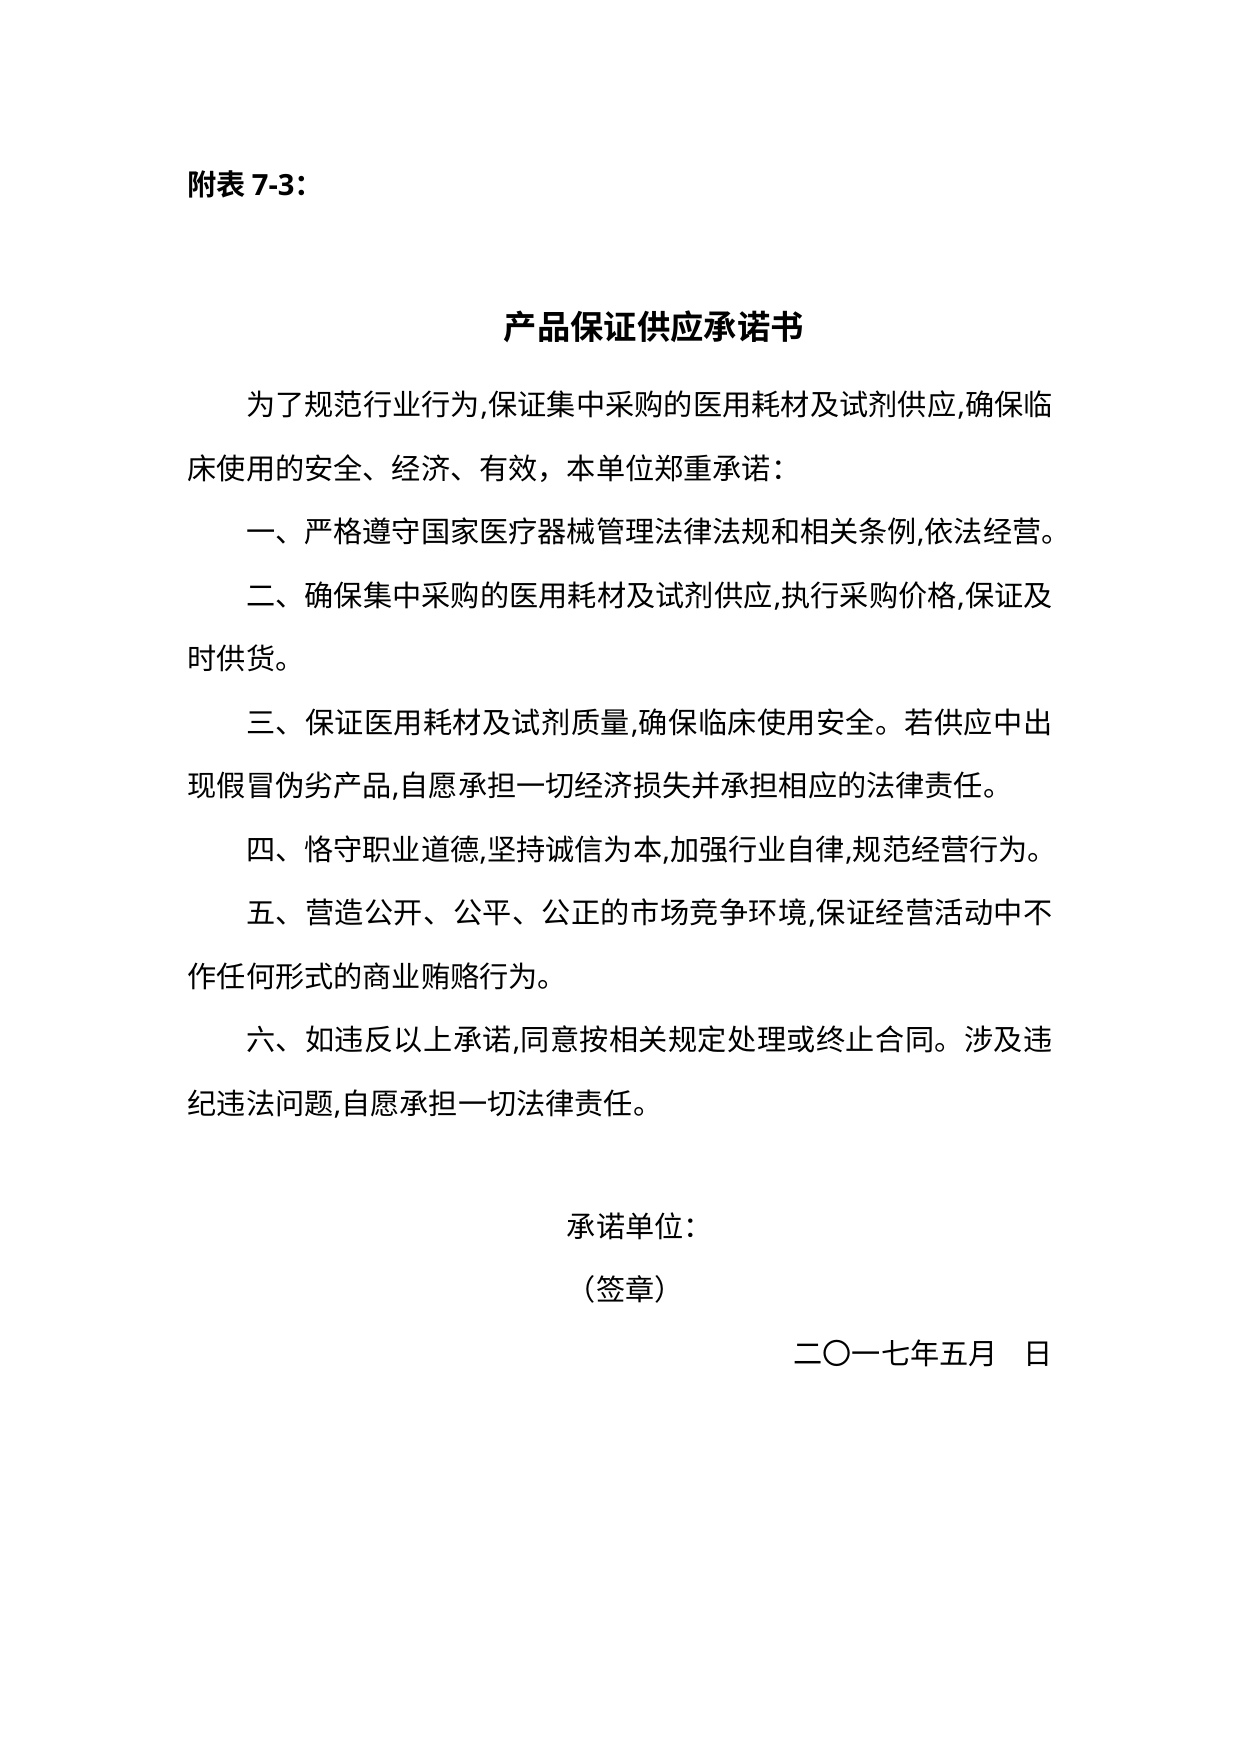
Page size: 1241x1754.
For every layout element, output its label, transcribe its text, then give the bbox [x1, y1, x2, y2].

text 一、严格遵守国家医疗器械管理法律法规和相关条例,依法经营。 [187, 509, 1053, 551]
text 为了规范行业行为,保证集中采购的医用耗材及试剂供应,确保临床使用的安全、经济、有效，本单位郑重承诺： [187, 382, 1053, 488]
text 四、恪守职业道德,坚持诚信为本,加强行业自律,规范经营行为。 [187, 826, 1053, 869]
text 产品保证供应承诺书 [187, 293, 1053, 358]
text 二〇一七年五月 日 [187, 1330, 1053, 1373]
text 五、营造公开、公平、公正的市场竞争环境,保证经营活动中不作任何形式的商业贿赂行为。 [187, 890, 1053, 996]
text 三、保证医用耗材及试剂质量,确保临床使用安全。若供应中出现假冒伪劣产品,自愿承担一切经济损失并承担相应的法律责任。 [187, 699, 1053, 805]
text （签章） [187, 1267, 990, 1309]
text 六、如违反以上承诺,同意按相关规定处理或终止合同。涉及违纪违法问题,自愿承担一切法律责任。 [187, 1017, 1053, 1123]
text 二、确保集中采购的医用耗材及试剂供应,执行采购价格,保证及时供货。 [187, 572, 1053, 678]
text 附表7-3： [187, 162, 1058, 204]
text 承诺单位： [187, 1203, 990, 1246]
